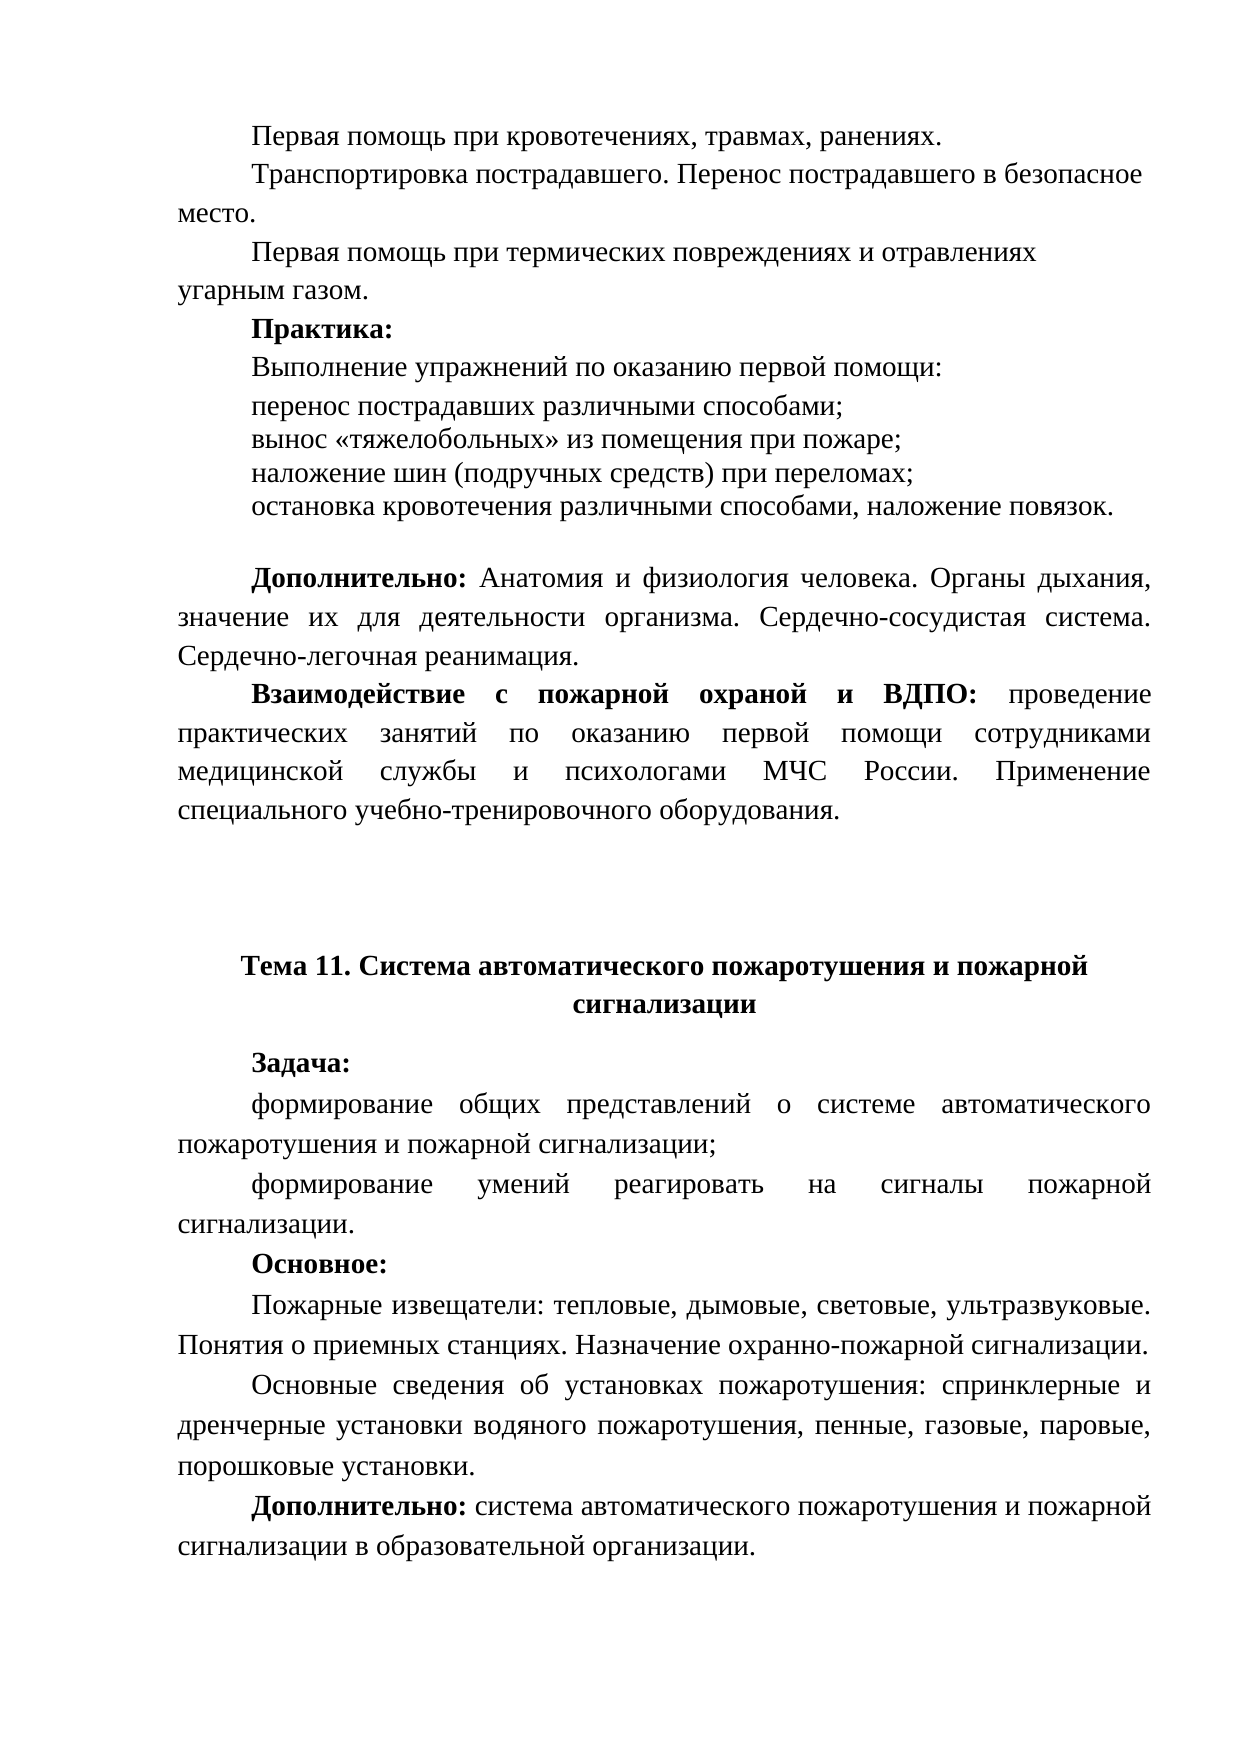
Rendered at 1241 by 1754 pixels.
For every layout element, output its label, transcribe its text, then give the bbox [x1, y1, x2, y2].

text Задача: [177, 1046, 1152, 1079]
text Тема 11. Система автоматического пожаротушения и пожарной сигнализации [177, 948, 1152, 1020]
text Выполнение упражнений по оказанию первой помощи: [177, 349, 1152, 383]
text Первая помощь при термических повреждениях и отравлениях угарным газом. [177, 234, 1152, 306]
text Основные сведения об установках пожаротушения: спринклерные и дренчерные установки водяного пожаротушения, пенные, газовые, паровые, порошковые установки. [177, 1367, 1152, 1481]
text Взаимодействие с пожарной охраной и ВДПО: проведение практических занятий по оказанию первой помощи сотрудниками медицинской службы и психологами МЧС России. Применение специального учебно-тренировочного оборудования. [177, 676, 1152, 825]
text формирование общих представлений о системе автоматического пожаротушения и пожарной сигнализации; [177, 1086, 1152, 1159]
text Дополнительно: Анатомия и физиология человека. Органы дыхания, значение их для деятельности организма. Сердечно-сосудистая система. Сердечно-легочная реанимация. [177, 561, 1152, 671]
text остановка кровотечения различными способами, наложение повязок. [251, 488, 1152, 522]
text Основное: [177, 1247, 1152, 1280]
text Пожарные извещатели: тепловые, дымовые, световые, ультразвуковые. Понятия о приемных станциях. Назначение охранно-пожарной сигнализации. [177, 1287, 1152, 1361]
text Транспортировка пострадавшего. Перенос пострадавшего в безопасное место. [177, 157, 1152, 229]
text формирование умений реагировать на сигналы пожарной сигнализации. [177, 1166, 1152, 1240]
text наложение шин (подручных средств) при переломах; [251, 455, 1152, 488]
text Практика: [177, 311, 1152, 344]
text вынос «тяжелобольных» из помещения при пожаре; [177, 421, 1152, 455]
text Дополнительно: система автоматического пожаротушения и пожарной сигнализации в образовательной организации. [177, 1488, 1152, 1562]
text перенос пострадавших различными способами; [251, 388, 1152, 421]
text Первая помощь при кровотечениях, травмах, ранениях. [177, 118, 1152, 152]
